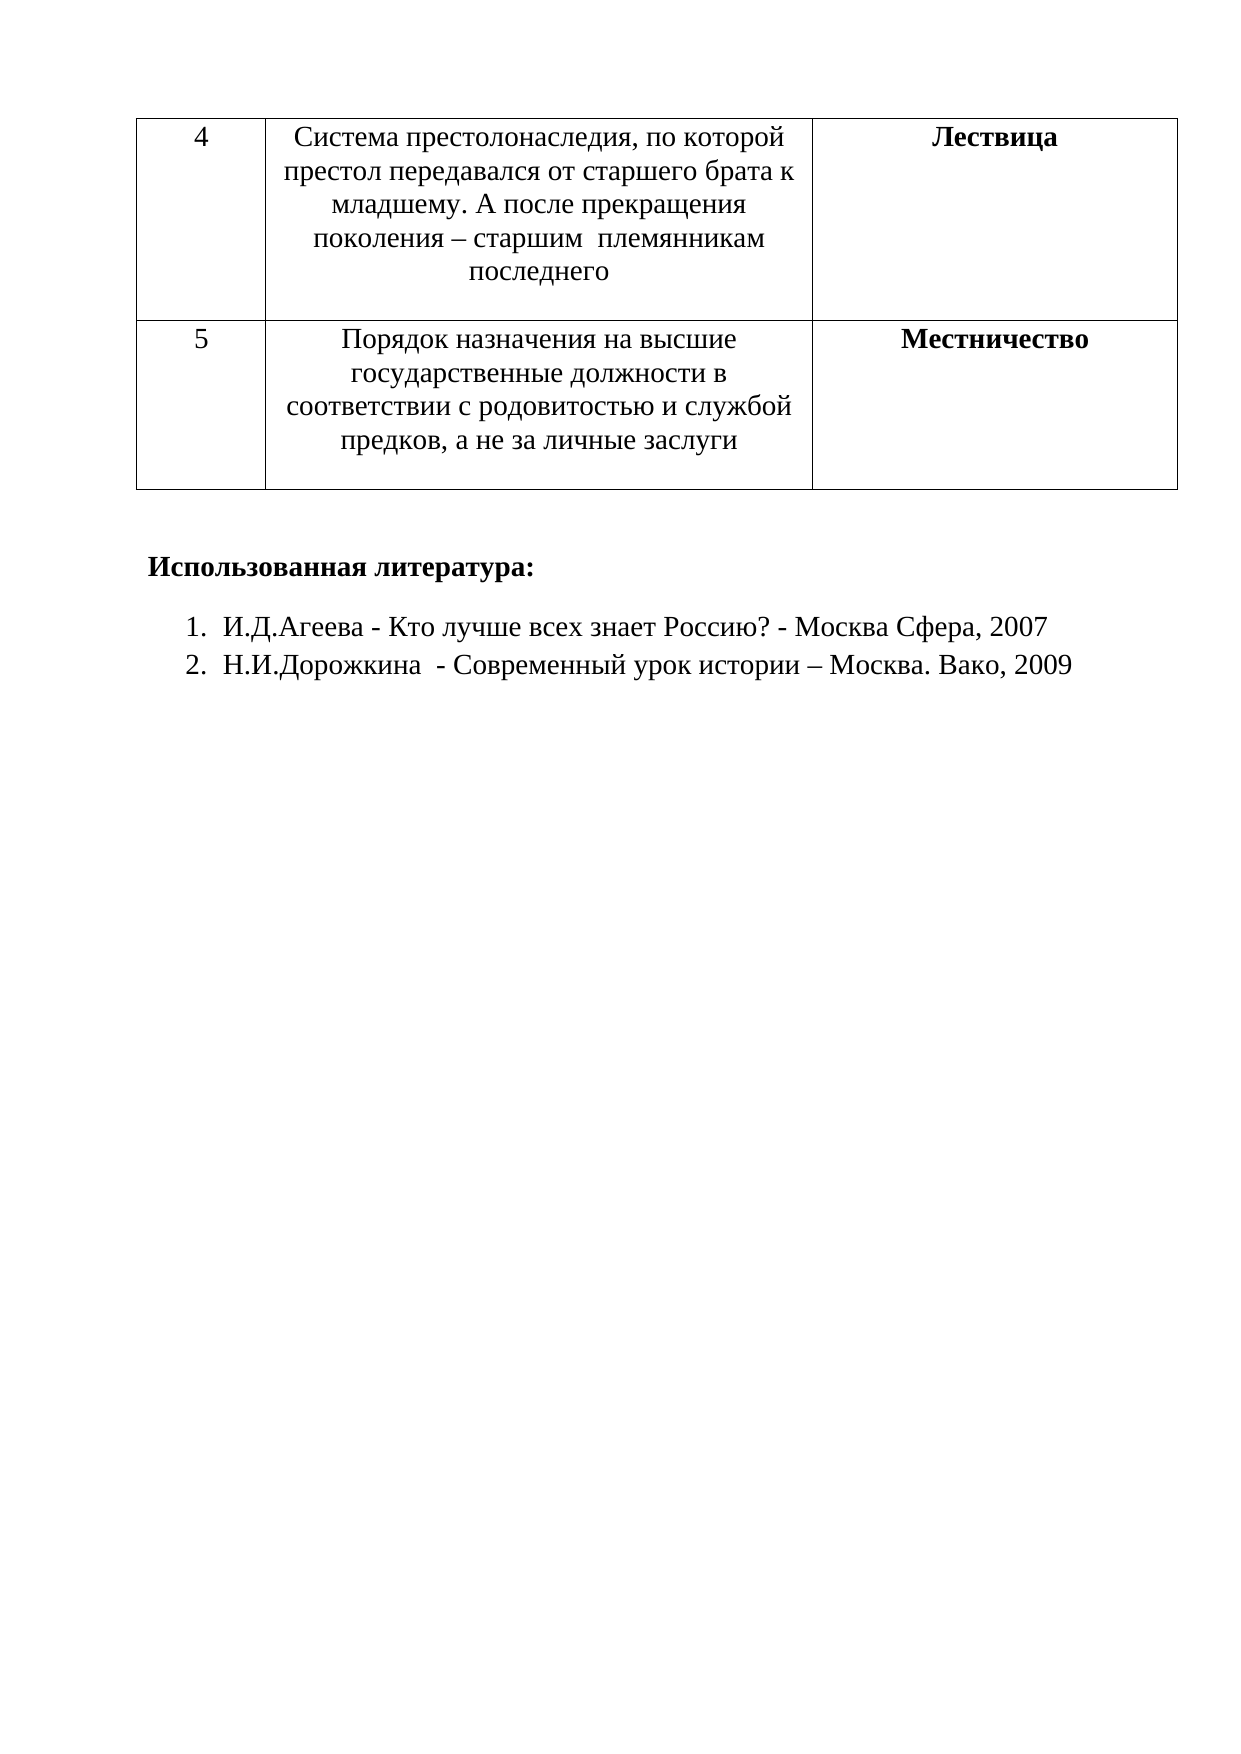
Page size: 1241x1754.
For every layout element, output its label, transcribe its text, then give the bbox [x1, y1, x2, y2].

table_cell Местничество [813, 321, 1177, 489]
table_cell 5 [137, 321, 265, 489]
list И.Д.Агеева - Кто лучше всех знает Россию? - Москва Сфера, 2007 [185, 609, 1167, 642]
text Использованная литература: [148, 549, 1167, 583]
table_cell 4 [137, 119, 265, 320]
table_cell Порядок назначения на высшие государственные должности в соответствии с родовитостью и службой предков, а не за личные заслуги [266, 321, 812, 489]
list Н.И.Дорожкина - Современный урок истории – Москва. Вако, 2009 [185, 647, 1167, 681]
table_cell Лествица [813, 119, 1177, 320]
table_cell Система престолонаследия, по которой престол передавался от старшего брата к младшему. А после прекращения поколения – старшим племянникам последнего [266, 119, 812, 320]
